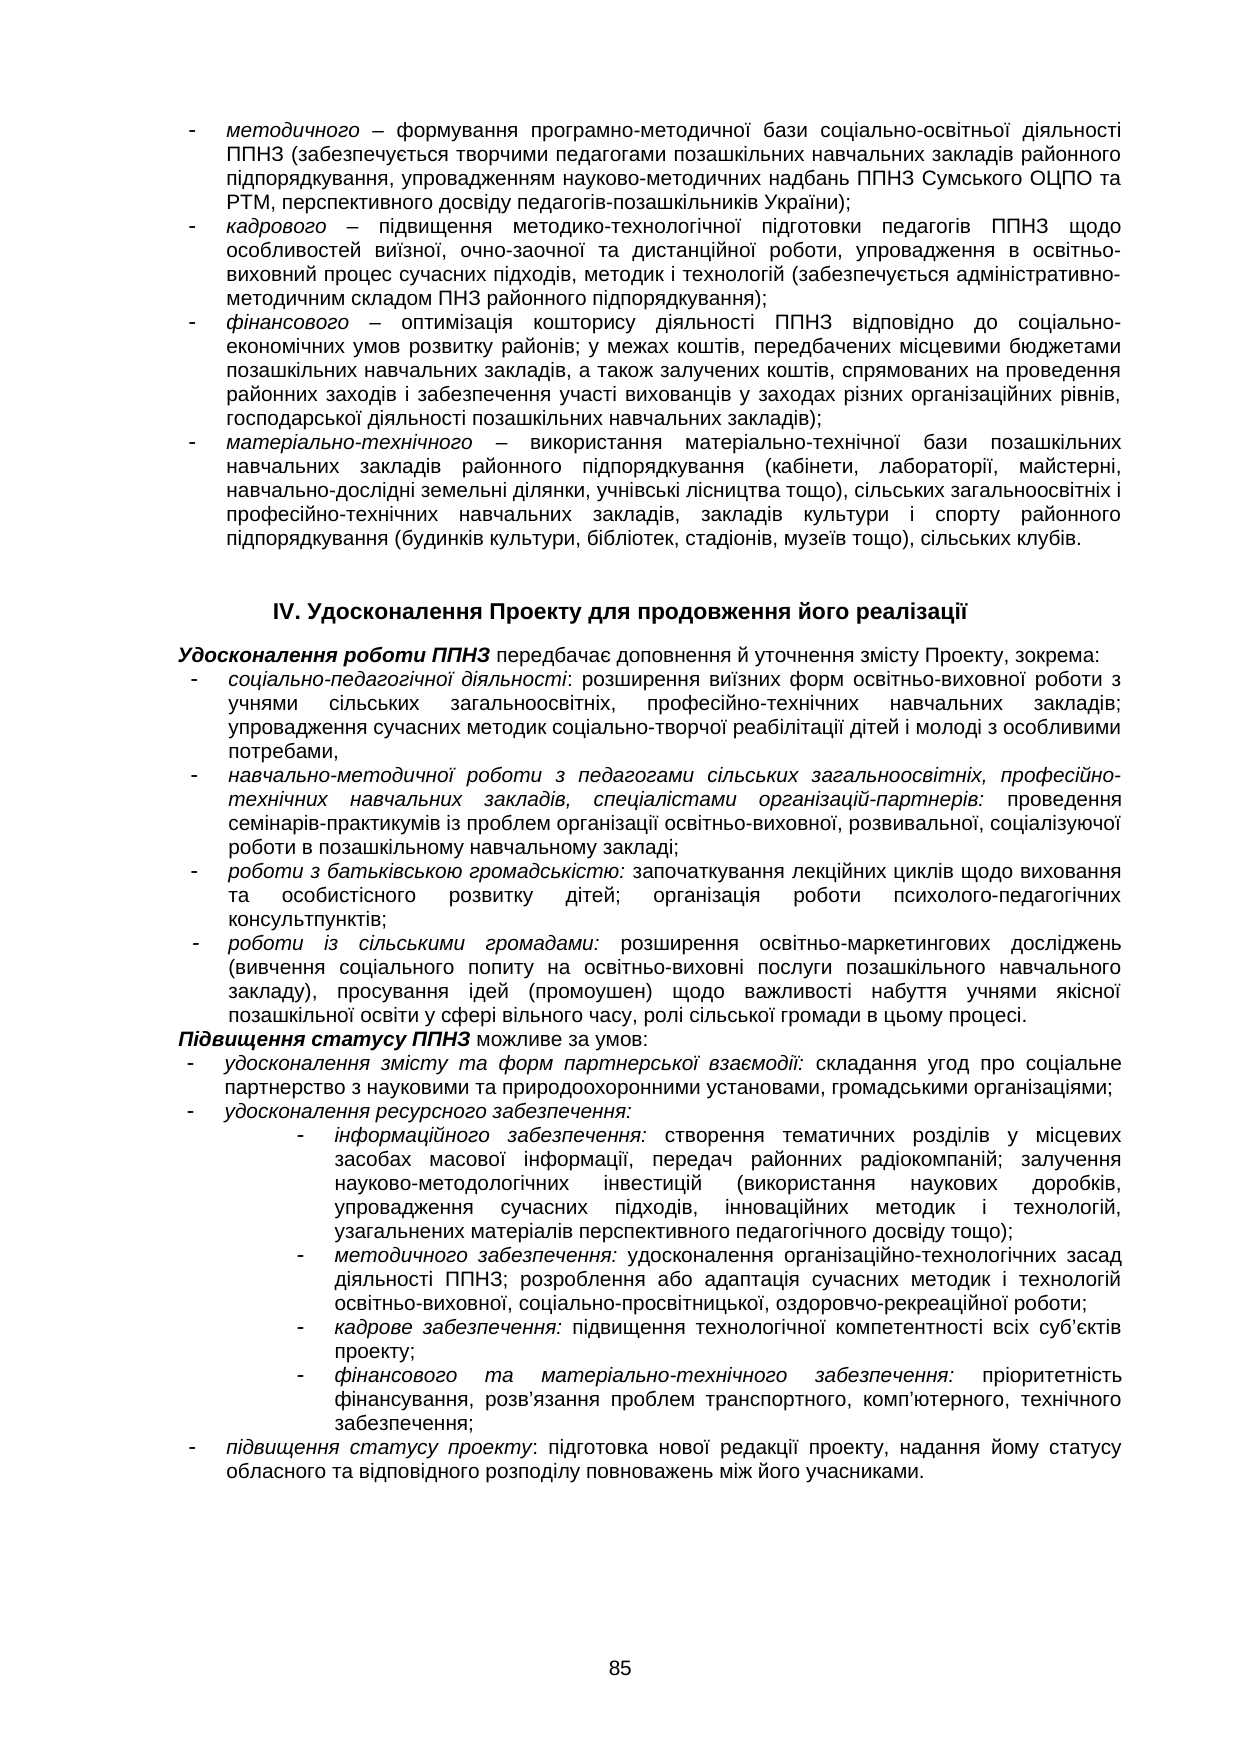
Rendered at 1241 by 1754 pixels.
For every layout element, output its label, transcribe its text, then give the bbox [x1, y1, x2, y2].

list кадрового – підвищення методико-технологічної підготовки педагогів ППНЗ щодо особливостей виїзної, очно-заочної та дистанційної роботи, упровадження в освітньо-виховний процес сучасних підходів, методик і технологій (забезпечується адміністративно-методичним складом ПНЗ районного підпорядкування); [189, 214, 1122, 310]
list інформаційного забезпечення: створення тематичних розділів у місцевих засобах масової інформації, передач районних радіокомпаній; залучення науково-методологічних інвестицій (використання наукових доробків, упровадження сучасних підходів, інноваційних методик і технологій, узагальнених матеріалів перспективного педагогічного досвіду тощо); [297, 1123, 1122, 1243]
list роботи із сільськими громадами: розширення освітньо-маркетингових досліджень (вивчення соціального попиту на освітньо-виховні послуги позашкільного навчального закладу), просування ідей (промоушен) щодо важливості набуття учнями якісної позашкільної освіти у сфері вільного часу, ролі сільської громади в цьому процесі. [191, 931, 1122, 1027]
list методичного – формування програмно-методичної бази соціально-освітньої діяльності ППНЗ (забезпечується творчими педагогами позашкільних навчальних закладів районного підпорядкування, упровадженням науково-методичних надбань ППНЗ Сумського ОЦПО та РТМ, перспективного досвіду педагогів-позашкільників України); [189, 118, 1122, 214]
list удосконалення ресурсного забезпечення: [187, 1099, 1122, 1123]
text Підвищення статусу ППНЗ можливе за умов: [118, 1027, 1122, 1051]
list методичного забезпечення: удосконалення організаційно-технологічних засад діяльності ППНЗ; розроблення або адаптація сучасних методик і технологій освітньо-виховної, соціально-просвітницької, оздоровчо-рекреаційної роботи; [297, 1243, 1122, 1315]
list соціально-педагогічної діяльності: розширення виїзних форм освітньо-виховної роботи з учнями сільських загальноосвітніх, професійно-технічних навчальних закладів; упровадження сучасних методик соціально-творчої реабілітації дітей і молоді з особливими потребами, [191, 667, 1122, 763]
list матеріально-технічного – використання матеріально-технічної бази позашкільних навчальних закладів районного підпорядкування (кабінети, лабораторії, майстерні, навчально-дослідні земельні ділянки, учнівські лісництва тощо), сільських загальноосвітніх і професійно-технічних навчальних закладів, закладів культури і спорту районного підпорядкування (будинків культури, бібліотек, стадіонів, музеїв тощо), сільських клубів. [189, 430, 1122, 550]
list удосконалення змісту та форм партнерської взаємодії: складання угод про соціальне партнерство з науковими та природоохоронними установами, громадськими організаціями; [187, 1051, 1122, 1099]
list підвищення статусу проекту: підготовка нової редакції проекту, надання йому статусу обласного та відповідного розподілу повноважень між його учасниками. [189, 1435, 1122, 1483]
text IV. Удосконалення Проекту для продовження його реалізації [118, 598, 1122, 624]
text Удосконалення роботи ППНЗ передбачає доповнення й уточнення змісту Проекту, зокрема: [118, 643, 1122, 667]
list кадрове забезпечення: підвищення технологічної компетентності всіх суб’єктів проекту; [297, 1315, 1122, 1363]
list фінансового – оптимізація кошторису діяльності ППНЗ відповідно до соціально-економічних умов розвитку районів; у межах коштів, передбачених місцевими бюджетами позашкільних навчальних закладів, а також залучених коштів, спрямованих на проведення районних заходів і забезпечення участі вихованців у заходах різних організаційних рівнів, господарської діяльності позашкільних навчальних закладів); [189, 310, 1122, 430]
list роботи з батьківською громадськістю: започаткування лекційних циклів щодо виховання та особистісного розвитку дітей; організація роботи психолого-педагогічних консультпунктів; [191, 859, 1122, 931]
list навчально-методичної роботи з педагогами сільських загальноосвітніх, професійно-технічних навчальних закладів, спеціалістами організацій-партнерів: проведення семінарів-практикумів із проблем організації освітньо-виховної, розвивальної, соціалізуючої роботи в позашкільному навчальному закладі; [191, 763, 1122, 859]
list фінансового та матеріально-технічного забезпечення: пріоритетність фінансування, розв’язання проблем транспортного, комп’ютерного, технічного забезпечення; [297, 1363, 1122, 1435]
